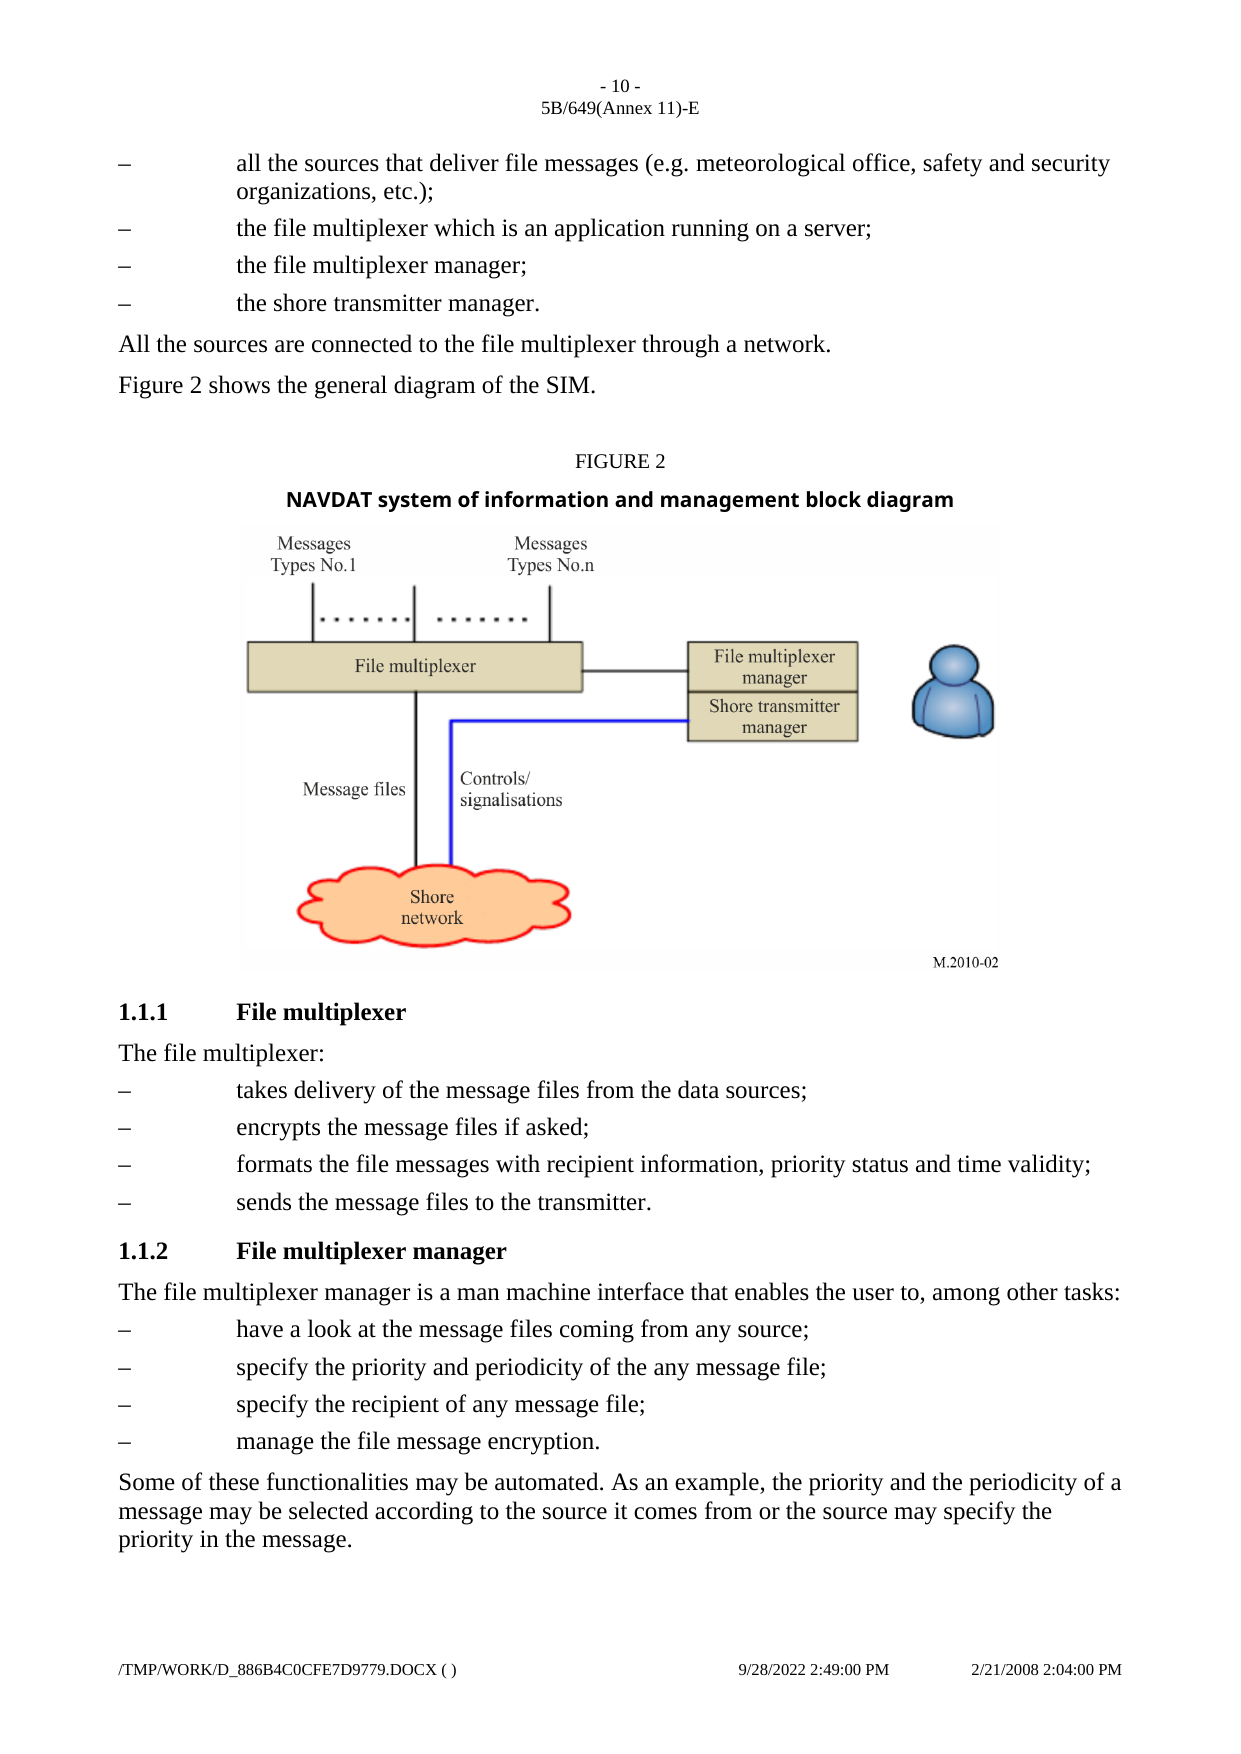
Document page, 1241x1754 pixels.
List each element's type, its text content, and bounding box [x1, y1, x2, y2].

text – encrypts the message files if asked; [118, 1112, 1122, 1141]
text – formats the file messages with recipient information, priority status and time validity; [118, 1149, 1122, 1178]
text Figure 2 shows the general diagram of the SIM. [118, 370, 1122, 399]
text – takes delivery of the message files from the data sources; [118, 1075, 1122, 1104]
text – specify the priority and periodicity of the any message file; [118, 1352, 1122, 1380]
subtitle 1.1.2 File multiplexer manager [118, 1236, 1122, 1265]
text Figure 2 [118, 449, 1122, 473]
text All the sources are connected to the file multiplexer through a network. [118, 329, 1122, 358]
subtitle 1.1.1 File multiplexer [118, 997, 1122, 1026]
text – have a look at the message files coming from any source; [118, 1314, 1122, 1343]
text Some of these functionalities may be automated. As an example, the priority and the periodicity of a message may be selected according to the source it comes from or the source may specify the priority in the message. [118, 1467, 1122, 1553]
text The file multiplexer manager is a man machine interface that enables the user to, among other tasks: [118, 1277, 1122, 1306]
picture [238, 526, 1002, 972]
text The file multiplexer: [118, 1038, 1122, 1067]
text – the file multiplexer which is an application running on a server; [118, 213, 1122, 242]
text – manage the file message encryption. [118, 1426, 1122, 1454]
text – specify the recipient of any message file; [118, 1389, 1122, 1417]
text – the file multiplexer manager; [118, 251, 1122, 279]
text – sends the message files to the transmitter. [118, 1187, 1122, 1215]
title NAVDAT system of information and management block diagram [118, 486, 1122, 514]
text – the shore transmitter manager. [118, 288, 1122, 316]
text – all the sources that deliver file messages (e.g. meteorological office, safety and security organizations, etc.); [118, 148, 1122, 205]
